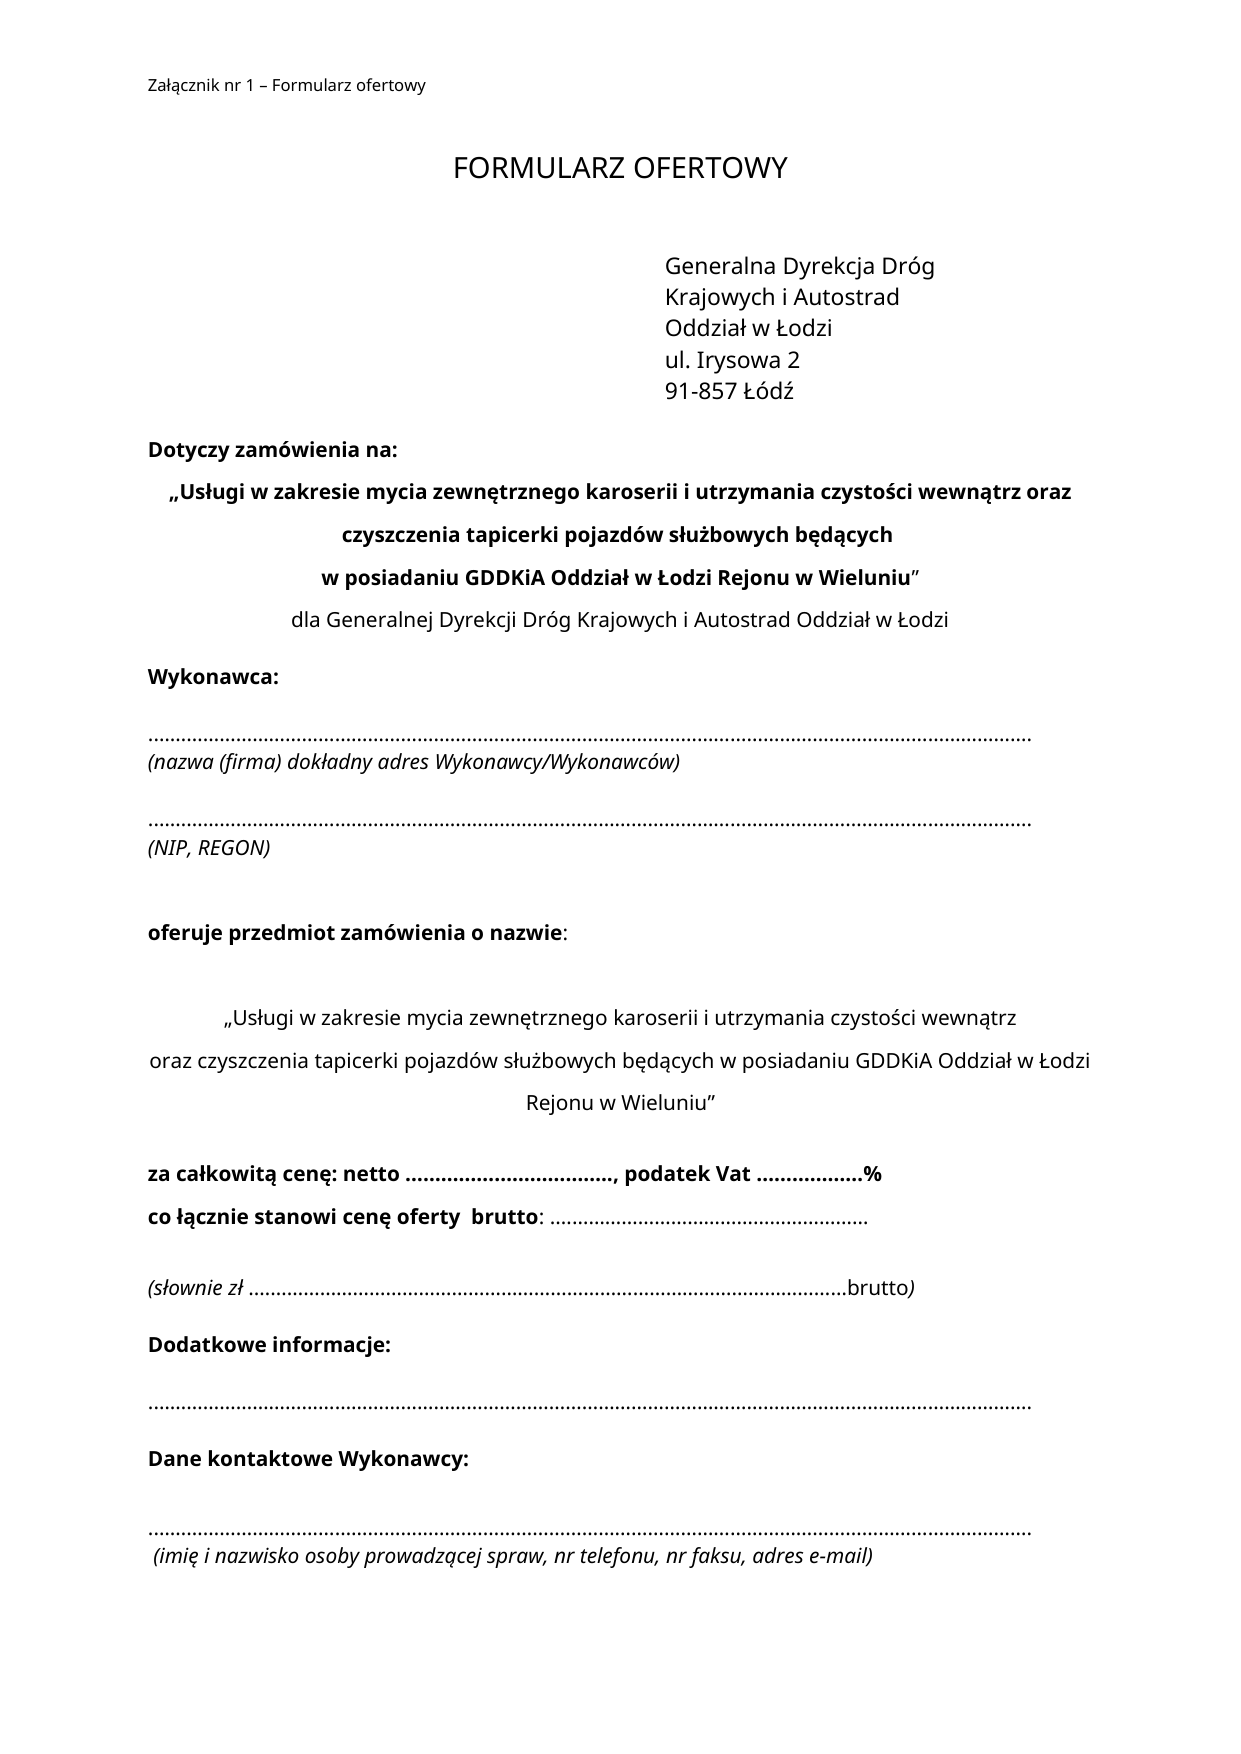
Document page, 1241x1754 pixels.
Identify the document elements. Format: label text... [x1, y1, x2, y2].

text (NIP, REGON) [148, 833, 1093, 861]
text oferuje przedmiot zamówienia o nazwie: [148, 918, 1093, 946]
text „Usługi w zakresie mycia zewnętrznego karoserii i utrzymania czystości wewnątrz oraz czyszczenia tapicerki pojazdów służbowych będących w posiadaniu GDDKiA Oddział w Łodzi Rejonu w Wieluniu” [148, 477, 1093, 591]
text „Usługi w zakresie mycia zewnętrznego karoserii i utrzymania czystości wewnątrz oraz czyszczenia tapicerki pojazdów służbowych będących w posiadaniu GDDKiA Oddział w Łodzi Rejonu w Wieluniu” [148, 1003, 1093, 1117]
text Dotyczy zamówienia na: [148, 435, 1093, 463]
text Oddział w Łodzi [616, 312, 1093, 343]
text .……………………………………………………………………………………………………………………………………………. [148, 1387, 1093, 1415]
text ul. Irysowa 2 [616, 343, 1093, 375]
text .……………………………………………………………………………………………………………………………………………. [148, 804, 1093, 833]
text FORMULARZ OFERTOWY [148, 148, 1093, 187]
text 91-857 Łódź [616, 375, 1093, 406]
text .……………………………………………………………………………………………………………………………………………. [148, 1513, 1093, 1542]
text (słownie zł .………………………………………………………………………………………………brutto) [148, 1273, 1093, 1302]
text Generalna Dyrekcja Dróg Krajowych i Autostrad [664, 250, 1093, 312]
text Dane kontaktowe Wykonawcy: [148, 1444, 1093, 1472]
text (imię i nazwisko osoby prowadzącej spraw, nr telefonu, nr faksu, adres e-mail) [148, 1542, 1093, 1570]
text dla Generalnej Dyrekcji Dróg Krajowych i Autostrad Oddział w Łodzi [148, 605, 1093, 634]
text (nazwa (firma) dokładny adres Wykonawcy/Wykonawców) [148, 747, 1093, 776]
text Wykonawca: [148, 662, 1093, 691]
text Dodatkowe informacje: [148, 1330, 1093, 1358]
text za całkowitą cenę: netto …………………………….., podatek Vat ………………% co łącznie stanowi cenę oferty brutto: .………………………………………………… [148, 1159, 1093, 1231]
text .……………………………………………………………………………………………………………………………………………. [148, 719, 1093, 747]
